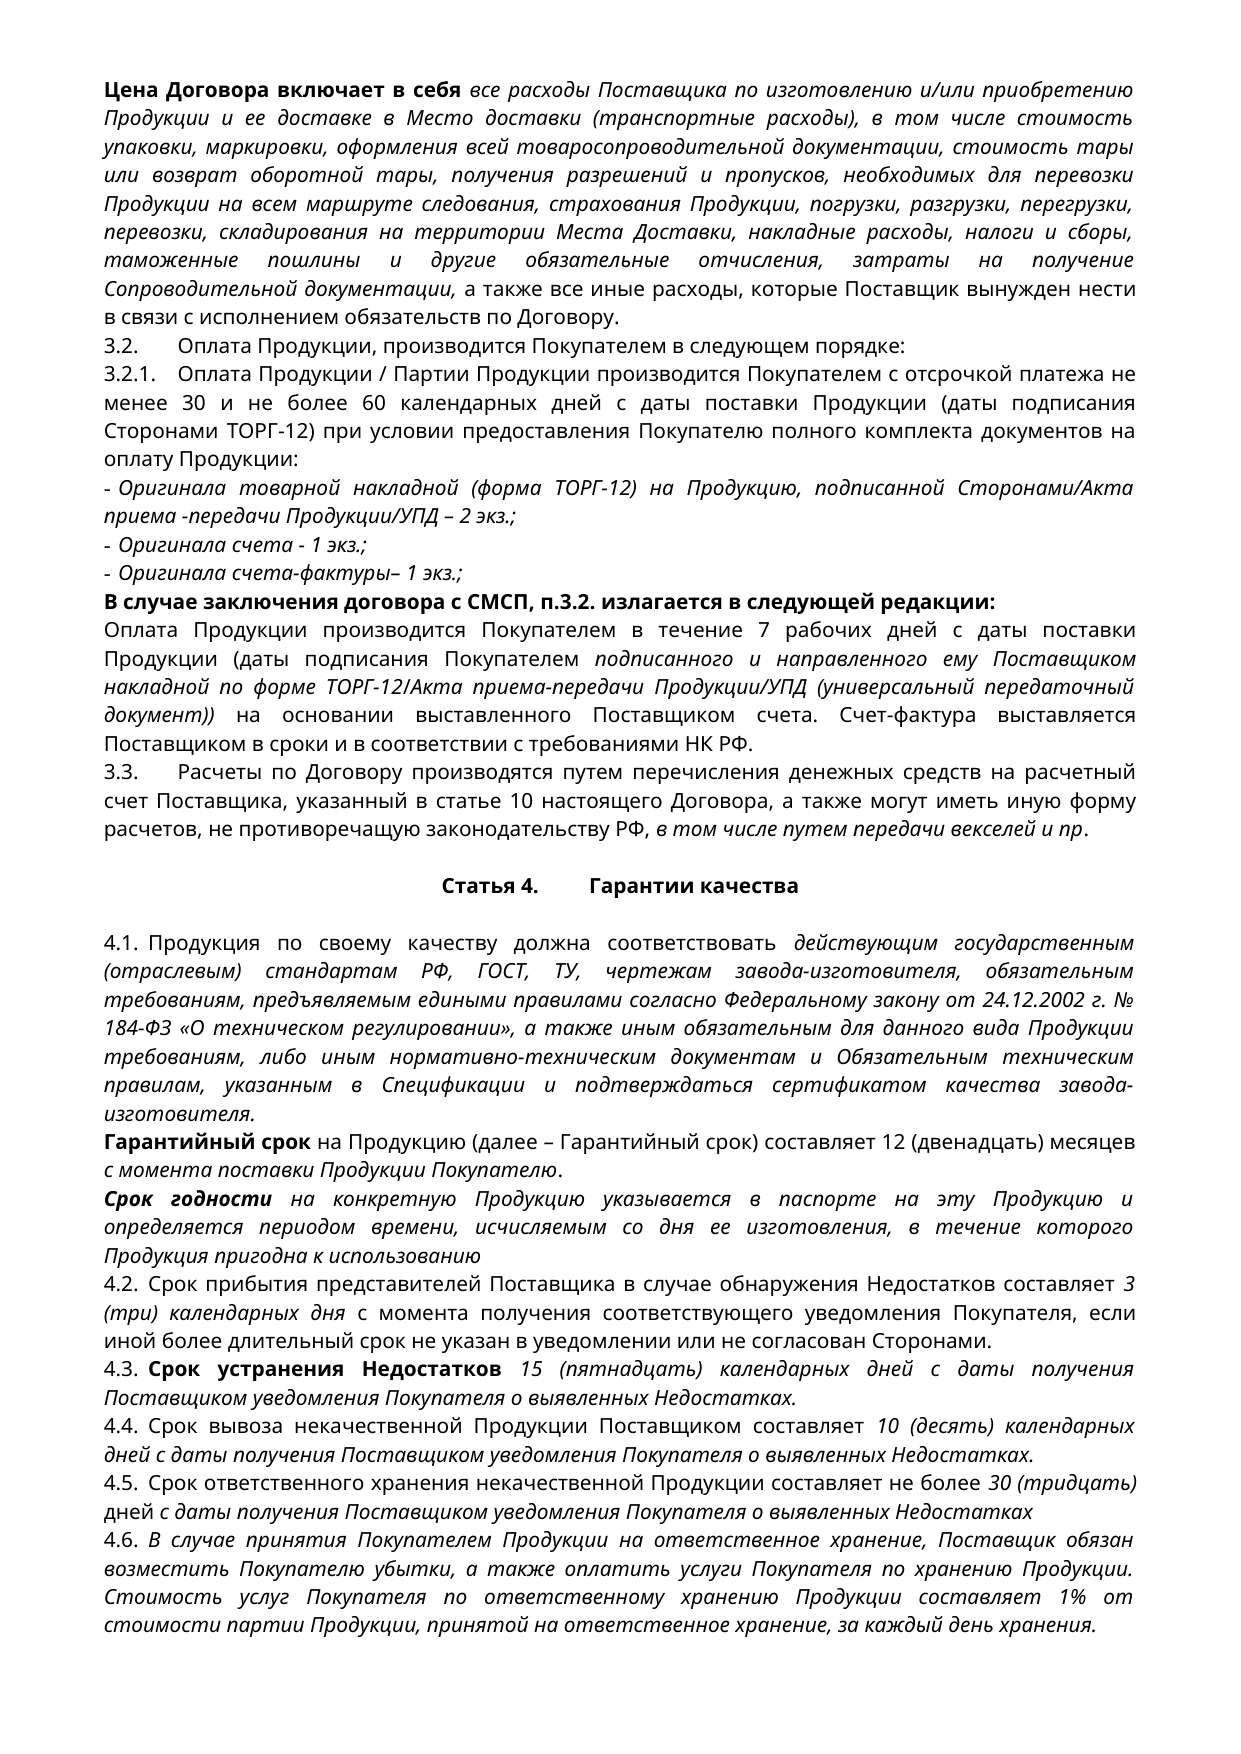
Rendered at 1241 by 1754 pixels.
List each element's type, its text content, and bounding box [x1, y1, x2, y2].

list Срок вывоза некачественной Продукции Поставщиком составляет 10 (десять) календарных дней с даты получения Поставщиком уведомления Покупателя о выявленных Недостатках. [103, 1411, 1137, 1468]
list В случае принятия Покупателем Продукции на ответственное хранение, Поставщик обязан возместить Покупателю убытки, а также оплатить услуги Покупателя по хранению Продукции. Стоимость услуг Покупателя по ответственному хранению Продукции составляет 1% от стоимости партии Продукции, принятой на ответственное хранение, за каждый день хранения. [103, 1525, 1137, 1639]
list Оригинала счета-фактуры– 1 экз.; [103, 558, 1137, 587]
list Продукция по своему качеству должна соответствовать действующим государственным (отраслевым) стандартам РФ, ГОСТ, ТУ, чертежам завода-изготовителя, обязательным требованиям, предъявляемым едиными правилами согласно Федеральному закону от 24.12.2002 г. № 184-ФЗ «О техническом регулировании», а также иным обязательным для данного вида Продукции требованиям, либо иным нормативно-техническим документам и Обязательным техническим правилам, указанным в Спецификации и подтверждаться сертификатом качества завода-изготовителя. [103, 928, 1137, 1127]
list Оплата Продукции, производится Покупателем в следующем порядке: [103, 331, 1137, 359]
list Оригинала товарной накладной (форма ТОРГ-12) на Продукцию, подписанной Сторонами/Акта приема -передачи Продукции/УПД – 2 экз.; [103, 473, 1137, 530]
list Срок устранения Недостатков 15 (пятнадцать) календарных дней с даты получения Поставщиком уведомления Покупателя о выявленных Недостатках. [103, 1354, 1137, 1411]
list Оригинала счета - 1 экз.; [103, 530, 1137, 558]
text В случае заключения договора с СМСП, п.3.2. излагается в следующей редакции: [103, 587, 1137, 615]
list Гарантии качества [103, 871, 1137, 899]
list Расчеты по Договору производятся путем перечисления денежных средств на расчетный счет Поставщика, указанный в статье 10 настоящего Договора, а также могут иметь иную форму расчетов, не противоречащую законодательству РФ, в том числе путем передачи векселей и пр. [103, 757, 1137, 843]
text Срок годности на конкретную Продукцию указывается в паспорте на эту Продукцию и определяется периодом времени, исчисляемым со дня ее изготовления, в течение которого Продукция пригодна к использованию [103, 1184, 1137, 1269]
list Срок ответственного хранения некачественной Продукции составляет не более 30 (тридцать) дней с даты получения Поставщиком уведомления Покупателя о выявленных Недостатках [103, 1468, 1137, 1525]
text Оплата Продукции производится Покупателем в течение 7 рабочих дней с даты поставки Продукции (даты подписания Покупателем подписанного и направленного ему Поставщиком накладной по форме ТОРГ-12/Акта приема-передачи Продукции/УПД (универсальный передаточный документ)) на основании выставленного Поставщиком счета. Счет-фактура выставляется Поставщиком в сроки и в соответствии с требованиями НК РФ. [103, 615, 1137, 757]
text Цена Договора включает в себя все расходы Поставщика по изготовлению и/или приобретению Продукции и ее доставке в Место доставки (транспортные расходы), в том числе стоимость упаковки, маркировки, оформления всей товаросопроводительной документации, стоимость тары или возврат оборотной тары, получения разрешений и пропусков, необходимых для перевозки Продукции на всем маршруте следования, страхования Продукции, погрузки, разгрузки, перегрузки, перевозки, складирования на территории Места Доставки, накладные расходы, налоги и сборы, таможенные пошлины и другие обязательные отчисления, затраты на получение Сопроводительной документации, а также все иные расходы, которые Поставщик вынужден нести в связи с исполнением обязательств по Договору. [103, 75, 1137, 331]
text Гарантийный срок на Продукцию (далее – Гарантийный срок) составляет 12 (двенадцать) месяцев с момента поставки Продукции Покупателю. [103, 1127, 1137, 1184]
list Оплата Продукции / Партии Продукции производится Покупателем с отсрочкой платежа не менее 30 и не более 60 календарных дней с даты поставки Продукции (даты подписания Сторонами ТОРГ-12) при условии предоставления Покупателю полного комплекта документов на оплату Продукции: [103, 359, 1137, 473]
list Срок прибытия представителей Поставщика в случае обнаружения Недостатков составляет 3 (три) календарных дня с момента получения соответствующего уведомления Покупателя, если иной более длительный срок не указан в уведомлении или не согласован Сторонами. [103, 1269, 1137, 1354]
